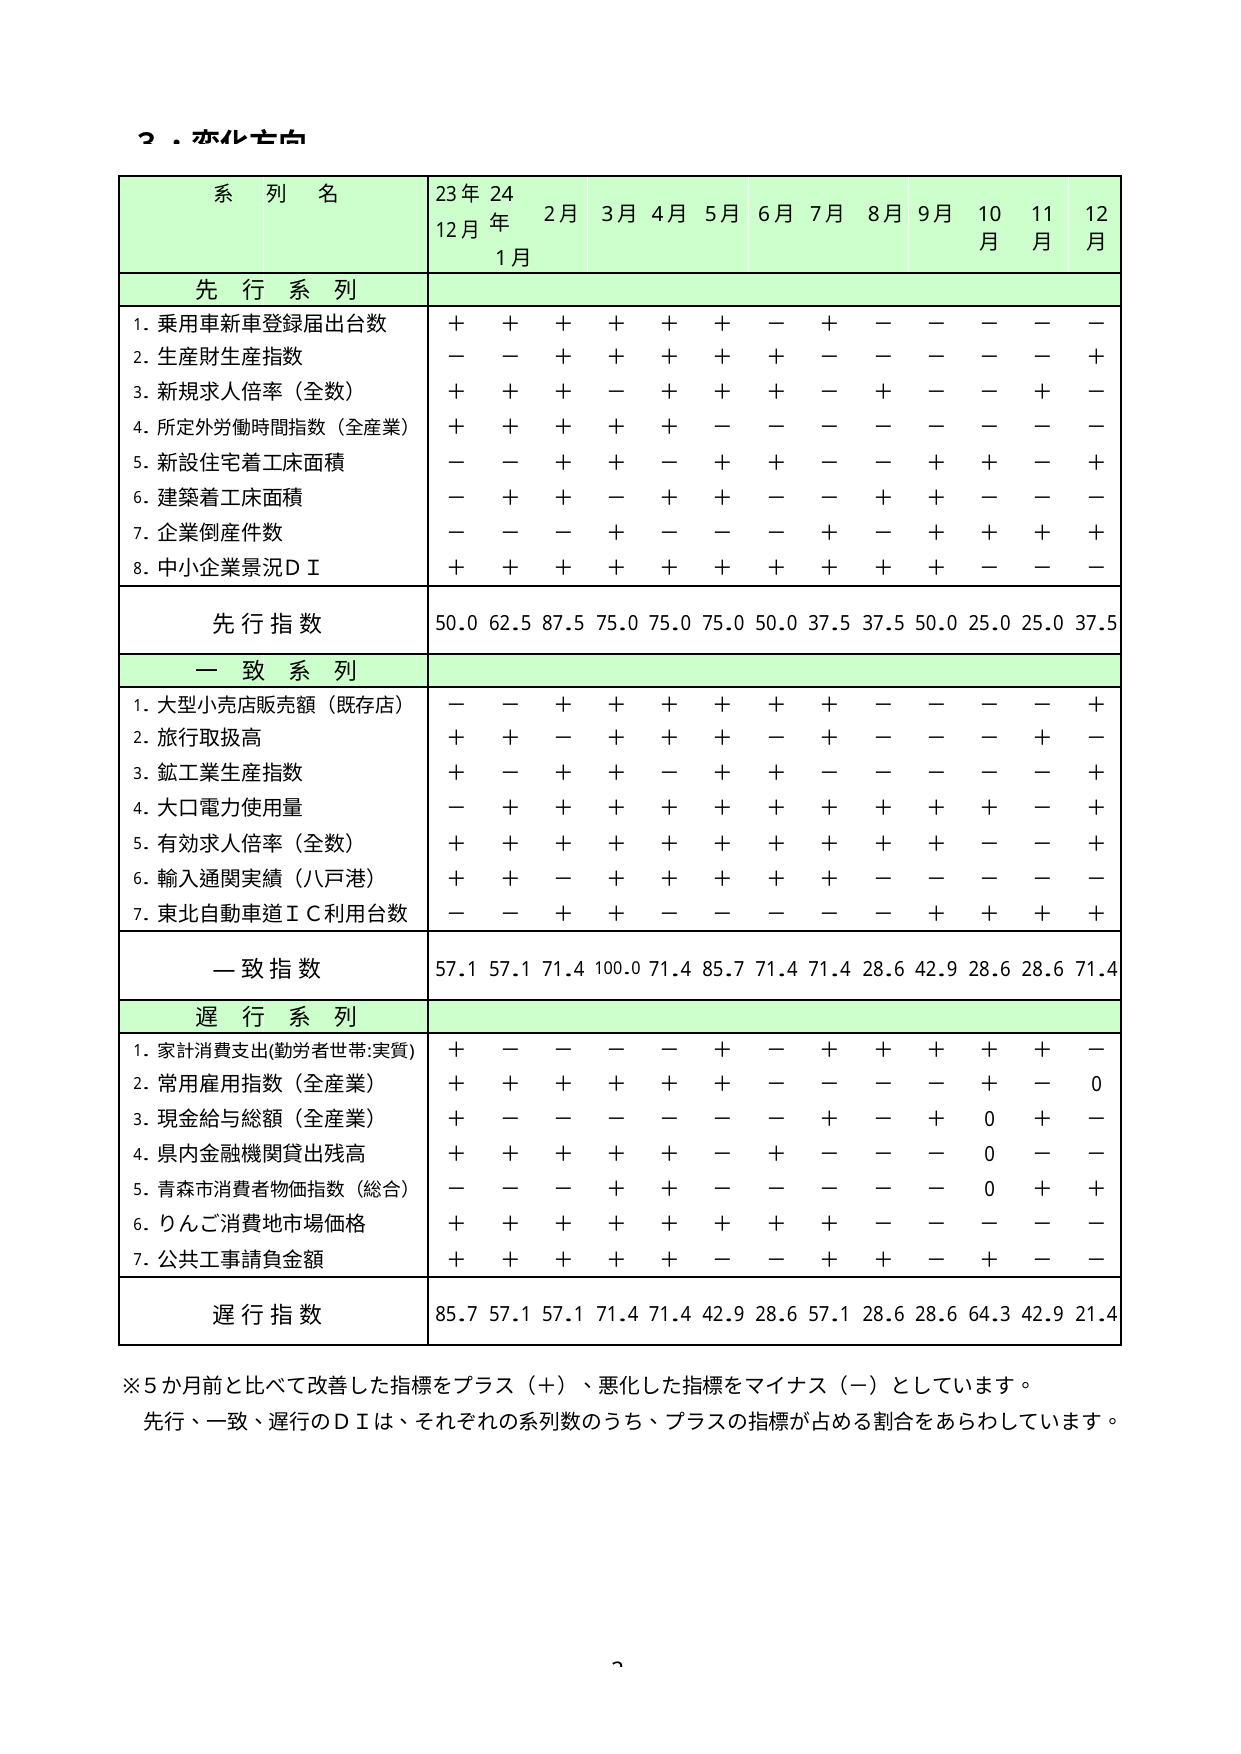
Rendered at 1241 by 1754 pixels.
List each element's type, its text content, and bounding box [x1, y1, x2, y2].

table_cell － [1069, 1207, 1120, 1242]
table_cell － [909, 375, 962, 410]
table_cell 28.6 [909, 1278, 962, 1344]
table_cell ＋ [962, 515, 1015, 551]
table_cell ＋ [535, 375, 587, 410]
table_cell 57.1 [429, 932, 482, 998]
table_cell － [643, 515, 695, 551]
table_cell 28.6 [749, 1278, 802, 1344]
table_cell ＋ [1015, 1034, 1068, 1066]
table_cell 71.4 [643, 1278, 695, 1344]
table_cell － [962, 480, 1015, 515]
table_cell － [962, 551, 1015, 584]
table_cell ＋ [429, 410, 482, 445]
table_cell － [909, 861, 962, 896]
table_cell ＋ [1015, 896, 1068, 930]
table_cell － [1015, 755, 1068, 791]
table_cell － [535, 1034, 587, 1066]
table_cell － [1015, 826, 1068, 861]
table_cell ＋ [909, 551, 962, 584]
table_cell 鉱工業生産指数 [152, 755, 427, 791]
text ※５か月前と比べて改善した指標をプラス（＋）、悪化した指標をマイナス（－）としています。 [123, 1371, 1159, 1399]
table_cell － [749, 307, 802, 339]
table_cell ＋ [588, 1172, 643, 1207]
table_cell － [855, 445, 908, 480]
table_cell 57.1 [535, 1278, 587, 1344]
table_cell ＋ [1015, 375, 1068, 410]
table_cell － [1069, 861, 1120, 896]
table_header 5月 [695, 177, 748, 272]
table_cell ＋ [535, 1242, 587, 1276]
table_cell ＋ [962, 1034, 1015, 1066]
table_cell － [962, 755, 1015, 791]
table_cell 3. [120, 375, 152, 410]
table_cell － [1069, 307, 1120, 339]
table_cell 先 [120, 274, 236, 305]
table_cell ＋ [749, 791, 802, 826]
table_cell 系 [264, 274, 313, 305]
table_cell 列 [313, 274, 427, 305]
table_cell ＋ [588, 1136, 643, 1172]
table_cell － [802, 755, 855, 791]
table_cell － [1015, 1207, 1068, 1242]
table_cell ＋ [643, 339, 695, 374]
table_cell 2. [120, 720, 152, 755]
table_cell － [429, 515, 482, 551]
table_cell ＋ [749, 551, 802, 584]
table_cell － [695, 1101, 748, 1136]
table_cell 85.7 [695, 932, 748, 998]
table_cell ＋ [909, 896, 962, 930]
table_cell ＋ [429, 307, 482, 339]
table_cell ＋ [482, 720, 535, 755]
table_cell ＋ [802, 551, 855, 584]
table_cell 4. [120, 410, 152, 445]
table_cell 1. [120, 1034, 152, 1066]
table_cell － [855, 339, 908, 374]
table_cell ＋ [802, 1207, 855, 1242]
text 先行、一致、遅行のＤＩは、それぞれの系列数のうち、プラスの指標が占める割合をあらわしています。 [144, 1407, 1159, 1435]
table_cell ＋ [1069, 339, 1120, 374]
table_cell － [749, 410, 802, 445]
table_cell ＋ [643, 791, 695, 826]
table_cell － [962, 1207, 1015, 1242]
table_cell ＋ [909, 1101, 962, 1136]
table_cell － [695, 1136, 748, 1172]
table_cell 75.0 [588, 587, 643, 653]
table_cell － [962, 410, 1015, 445]
table_cell 3. [120, 1101, 152, 1136]
table_cell ＋ [535, 410, 587, 445]
table_cell 先 行 指 数 [120, 587, 427, 653]
table_cell － [802, 1172, 855, 1207]
table_cell 有効求人倍率（全数） [152, 826, 427, 861]
table_header 9月 [909, 177, 962, 272]
table_cell ＋ [643, 375, 695, 410]
table_cell ＋ [749, 375, 802, 410]
table_cell 1. [120, 307, 152, 339]
table_cell 大口電力使用量 [152, 791, 427, 826]
table_cell 5. [120, 445, 152, 480]
table_cell － [588, 480, 643, 515]
table_cell ＋ [749, 826, 802, 861]
table_cell ＋ [588, 688, 643, 720]
table_header 3月 [588, 177, 643, 272]
table_cell － [588, 375, 643, 410]
table_cell ＋ [588, 1066, 643, 1101]
table_cell 42.9 [695, 1278, 748, 1344]
table_cell ＋ [802, 307, 855, 339]
table_cell － [482, 1034, 535, 1066]
table_header 23年 12月 [429, 177, 482, 272]
table_cell ＋ [695, 307, 748, 339]
table_cell － [695, 410, 748, 445]
table_cell － [855, 861, 908, 896]
table_cell ＋ [1069, 515, 1120, 551]
table_cell ＋ [535, 480, 587, 515]
table_cell － [855, 755, 908, 791]
table_cell ＋ [429, 1101, 482, 1136]
table_cell － [1069, 1101, 1120, 1136]
table_cell ＋ [962, 445, 1015, 480]
table_cell 8. [120, 551, 152, 584]
table_cell － [1015, 551, 1068, 584]
table_cell ＋ [1015, 720, 1068, 755]
table_cell 所定外労働時間指数（全産業） [152, 410, 427, 445]
table_cell ＋ [429, 375, 482, 410]
table_cell ＋ [695, 688, 748, 720]
table_cell － [962, 307, 1015, 339]
table_cell － [962, 861, 1015, 896]
table_cell ＋ [643, 410, 695, 445]
table_cell 6. [120, 1207, 152, 1242]
table_cell － [855, 307, 908, 339]
table_cell ＋ [1015, 1172, 1068, 1207]
table_cell ＋ [643, 551, 695, 584]
table_cell ＋ [802, 1034, 855, 1066]
table_cell ＋ [749, 861, 802, 896]
table_cell ＋ [1069, 1172, 1120, 1207]
table_cell 0 [962, 1172, 1015, 1207]
table_cell － [962, 375, 1015, 410]
table_cell — 致 指 数 [120, 932, 427, 998]
table_cell ＋ [1015, 515, 1068, 551]
table_cell ＋ [695, 1207, 748, 1242]
table_cell 5. [120, 1172, 152, 1207]
table_cell 4. [120, 791, 152, 826]
table_cell ＋ [429, 1034, 482, 1066]
table_cell ＋ [749, 1136, 802, 1172]
table_cell 遅 行 指 数 [120, 1278, 427, 1344]
table_cell ＋ [482, 1066, 535, 1101]
table_cell ＋ [1069, 755, 1120, 791]
table_cell 列 [313, 1001, 427, 1032]
table_cell ＋ [695, 861, 748, 896]
table_cell 県内金融機関貸出残高 [152, 1136, 427, 1172]
table_cell － [1015, 410, 1068, 445]
table_cell ＋ [749, 1207, 802, 1242]
table_cell － [429, 339, 482, 374]
table_cell 旅行取扱高 [152, 720, 427, 755]
table_cell － [855, 1101, 908, 1136]
table_cell － [1069, 480, 1120, 515]
table_cell ＋ [482, 410, 535, 445]
table_cell － [1069, 1136, 1120, 1172]
table_cell － [1015, 688, 1068, 720]
table_cell － [482, 515, 535, 551]
table_cell 57.1 [482, 932, 535, 998]
table_cell 新規求人倍率（全数） [152, 375, 427, 410]
table_cell 50.0 [429, 587, 482, 653]
table_cell ＋ [429, 1207, 482, 1242]
table_cell － [643, 1101, 695, 1136]
table_header 4月 [643, 177, 695, 272]
table_cell － [802, 1136, 855, 1172]
table_cell － [855, 1207, 908, 1242]
table_cell ＋ [1069, 826, 1120, 861]
table_cell － [1015, 339, 1068, 374]
table_cell ＋ [482, 375, 535, 410]
table_cell ＋ [802, 1242, 855, 1276]
table_cell － [909, 1136, 962, 1172]
table_cell ＋ [535, 688, 587, 720]
table_header [285, 177, 313, 272]
table_cell ＋ [695, 1066, 748, 1101]
table_cell [429, 274, 1120, 305]
table_cell ＋ [535, 791, 587, 826]
table_cell 42.9 [909, 932, 962, 998]
table_header 6月 [749, 177, 802, 272]
table_cell ＋ [695, 1034, 748, 1066]
table_cell 42.9 [1015, 1278, 1068, 1344]
table_cell － [535, 515, 587, 551]
table_cell － [855, 515, 908, 551]
table_cell － [855, 896, 908, 930]
table_cell 37.5 [802, 587, 855, 653]
table_cell 大型小売店販売額（既存店） [152, 688, 427, 720]
table_cell 1. [120, 688, 152, 720]
table_header 2月 [535, 177, 587, 272]
table_header 10月 [962, 177, 1015, 272]
table_cell ＋ [695, 375, 748, 410]
table_cell － [855, 688, 908, 720]
table_cell ＋ [695, 445, 748, 480]
table_cell ＋ [429, 826, 482, 861]
table_cell － [695, 1242, 748, 1276]
table_cell － [482, 1101, 535, 1136]
table_header 8月 [855, 177, 908, 272]
table_cell － [749, 720, 802, 755]
table_cell － [535, 861, 587, 896]
table_cell 7. [120, 896, 152, 930]
table_cell ＋ [588, 410, 643, 445]
table_cell 常用雇用指数（全産業） [152, 1066, 427, 1101]
table_cell ＋ [643, 688, 695, 720]
table_cell ＋ [535, 339, 587, 374]
table_cell [120, 1001, 152, 1032]
table_cell ＋ [749, 339, 802, 374]
table_cell ＋ [429, 720, 482, 755]
table_cell 71.4 [749, 932, 802, 998]
table_cell ＋ [588, 551, 643, 584]
table_cell － [429, 480, 482, 515]
table_cell － [1015, 445, 1068, 480]
table_cell － [802, 1066, 855, 1101]
table_cell － [482, 688, 535, 720]
table_cell ＋ [1069, 688, 1120, 720]
table_cell － [909, 1242, 962, 1276]
table_cell 企業倒産件数 [152, 515, 427, 551]
table_cell － [643, 1034, 695, 1066]
table_cell ＋ [855, 826, 908, 861]
table_cell ＋ [855, 1242, 908, 1276]
table_cell － [749, 1066, 802, 1101]
table_cell 64.3 [962, 1278, 1015, 1344]
table_cell ＋ [643, 826, 695, 861]
table_cell ＋ [535, 755, 587, 791]
table_cell － [909, 307, 962, 339]
table_cell ＋ [695, 551, 748, 584]
table_cell ＋ [962, 1242, 1015, 1276]
table_cell － [909, 1172, 962, 1207]
table_cell [429, 655, 1120, 686]
table_cell ＋ [429, 1242, 482, 1276]
table_cell ＋ [482, 1207, 535, 1242]
table_cell － [749, 515, 802, 551]
table_cell 28.6 [855, 932, 908, 998]
table_cell 系 [264, 1001, 313, 1032]
table_cell ＋ [429, 1066, 482, 1101]
table_cell 85.7 [429, 1278, 482, 1344]
table_cell ＋ [429, 755, 482, 791]
table_cell － [855, 1066, 908, 1101]
table_cell 青森市消費者物価指数（総合） [152, 1172, 427, 1207]
table_cell ＋ [643, 1136, 695, 1172]
table_cell － [802, 896, 855, 930]
table_cell ＋ [695, 755, 748, 791]
table_cell － [1069, 410, 1120, 445]
table_cell 71.4 [535, 932, 587, 998]
table_cell － [855, 410, 908, 445]
table_header 12月 [1069, 177, 1120, 272]
table_cell ＋ [802, 1101, 855, 1136]
table_cell ＋ [909, 1034, 962, 1066]
table_cell ＋ [643, 1242, 695, 1276]
table_cell － [695, 1172, 748, 1207]
table_cell ＋ [962, 1066, 1015, 1101]
table_cell － [643, 445, 695, 480]
table_cell ＋ [643, 1066, 695, 1101]
table_header 名 [313, 177, 427, 272]
table_cell ＋ [802, 791, 855, 826]
table_cell 東北自動車道ＩＣ利用台数 [152, 896, 427, 930]
table_header [236, 177, 263, 272]
table_cell － [909, 1207, 962, 1242]
table_cell [429, 1001, 1120, 1032]
table_cell [120, 655, 152, 686]
table_cell ＋ [695, 791, 748, 826]
table_cell ＋ [482, 551, 535, 584]
table_cell ＋ [695, 480, 748, 515]
table_cell － [695, 515, 748, 551]
table_header 24年 1月 [482, 177, 535, 272]
table_header 列 [264, 177, 285, 272]
table_cell 100.0 [588, 932, 643, 998]
table_cell 列 [313, 655, 427, 686]
table_cell － [535, 1101, 587, 1136]
table_cell 0 [962, 1136, 1015, 1172]
table_cell 62.5 [482, 587, 535, 653]
table_cell 6. [120, 480, 152, 515]
table_cell － [588, 1034, 643, 1066]
table_cell － [802, 410, 855, 445]
table_cell － [643, 755, 695, 791]
table_cell － [802, 480, 855, 515]
table_header 11月 [1015, 177, 1068, 272]
table_cell ＋ [535, 896, 587, 930]
table_cell ＋ [749, 445, 802, 480]
table_cell － [749, 480, 802, 515]
table_cell － [482, 755, 535, 791]
table_cell ＋ [855, 375, 908, 410]
table_cell 57.1 [802, 1278, 855, 1344]
table_cell 57.1 [482, 1278, 535, 1344]
table_cell ＋ [643, 480, 695, 515]
table_cell ＋ [482, 861, 535, 896]
table_cell － [429, 445, 482, 480]
table_cell 50.0 [749, 587, 802, 653]
table_cell － [962, 720, 1015, 755]
table_cell 2. [120, 1066, 152, 1101]
table_cell ＋ [588, 755, 643, 791]
table_cell 75.0 [695, 587, 748, 653]
table_cell 輸入通関実績（八戸港） [152, 861, 427, 896]
table_cell 71.4 [588, 1278, 643, 1344]
table_cell － [962, 339, 1015, 374]
table_cell ＋ [643, 861, 695, 896]
table_cell ＋ [588, 1242, 643, 1276]
table_cell 新設住宅着工床面積 [152, 445, 427, 480]
table_cell ＋ [482, 480, 535, 515]
table_cell － [802, 375, 855, 410]
table_cell 3. [120, 755, 152, 791]
table_cell 28.6 [855, 1278, 908, 1344]
table_cell － [643, 896, 695, 930]
table_cell ＋ [695, 720, 748, 755]
table_cell ＋ [855, 480, 908, 515]
table_cell ＋ [429, 1136, 482, 1172]
table_cell － [482, 445, 535, 480]
table_cell 6. [120, 861, 152, 896]
table_cell ＋ [588, 791, 643, 826]
table_cell － [802, 445, 855, 480]
table_cell ＋ [909, 826, 962, 861]
table_cell 71.4 [643, 932, 695, 998]
table_header 7月 [802, 177, 855, 272]
table_cell ＋ [535, 1207, 587, 1242]
table_cell － [909, 1066, 962, 1101]
table_cell ＋ [1069, 791, 1120, 826]
table_cell － [962, 826, 1015, 861]
table_cell ＋ [802, 826, 855, 861]
table_cell りんご消費地市場価格 [152, 1207, 427, 1242]
table_cell 0 [962, 1101, 1015, 1136]
table_cell ＋ [535, 551, 587, 584]
table_cell 37.5 [855, 587, 908, 653]
table_cell ＋ [588, 720, 643, 755]
table_cell 行 [236, 274, 263, 305]
table_cell ＋ [695, 339, 748, 374]
table_cell － [1015, 1242, 1068, 1276]
table_cell － [482, 1172, 535, 1207]
table_cell ＋ [802, 861, 855, 896]
table_cell 71.4 [1069, 932, 1120, 998]
table_cell ＋ [695, 826, 748, 861]
table_cell ＋ [588, 515, 643, 551]
table_cell ＋ [749, 688, 802, 720]
table_cell ＋ [588, 861, 643, 896]
table_cell － [535, 1172, 587, 1207]
table_cell 25.0 [962, 587, 1015, 653]
table_cell － [1069, 1242, 1120, 1276]
table_cell ＋ [855, 791, 908, 826]
table_cell ＋ [588, 1207, 643, 1242]
table_cell － [962, 688, 1015, 720]
table_cell ＋ [802, 688, 855, 720]
table_cell － [1069, 1034, 1120, 1066]
table_cell － [749, 1242, 802, 1276]
table_cell 行 [236, 1001, 263, 1032]
table_cell 中小企業景況ＤＩ [152, 551, 427, 584]
table_cell ＋ [588, 307, 643, 339]
table_cell 37.5 [1069, 587, 1120, 653]
table_cell － [1015, 791, 1068, 826]
table_cell ＋ [535, 1136, 587, 1172]
table_cell 現金給与総額（全産業） [152, 1101, 427, 1136]
table_cell ＋ [535, 307, 587, 339]
table_cell 2. [120, 339, 152, 374]
table_cell ＋ [588, 896, 643, 930]
table_cell ＋ [535, 826, 587, 861]
table_cell 生産財生産指数 [152, 339, 427, 374]
table_cell ＋ [482, 1136, 535, 1172]
table_cell ＋ [909, 480, 962, 515]
table_cell 系 [264, 655, 313, 686]
table_cell ＋ [643, 720, 695, 755]
table_cell － [909, 755, 962, 791]
table_cell ＋ [482, 307, 535, 339]
table_cell 28.6 [962, 932, 1015, 998]
table_cell ＋ [588, 445, 643, 480]
table_cell ＋ [429, 861, 482, 896]
table_cell ＋ [802, 515, 855, 551]
table_cell － [1069, 375, 1120, 410]
table_cell 87.5 [535, 587, 587, 653]
table_cell － [749, 1034, 802, 1066]
table_cell － [429, 688, 482, 720]
table_cell － [429, 896, 482, 930]
table_cell ＋ [482, 1242, 535, 1276]
table_cell ＋ [802, 720, 855, 755]
table_cell 21.4 [1069, 1278, 1120, 1344]
table_cell － [1015, 1136, 1068, 1172]
table_cell 致 [236, 655, 263, 686]
table_cell － [429, 791, 482, 826]
table_cell － [588, 1101, 643, 1136]
table_cell ＋ [909, 445, 962, 480]
table_cell ＋ [855, 1034, 908, 1066]
table_cell ＋ [643, 1172, 695, 1207]
table_cell ＋ [588, 826, 643, 861]
table_cell 7. [120, 515, 152, 551]
table_cell － [909, 688, 962, 720]
table_cell 家計消費支出(勤労者世帯:実質) [152, 1034, 427, 1066]
table_cell － [1069, 720, 1120, 755]
table_cell 28.6 [1015, 932, 1068, 998]
table_cell ＋ [962, 896, 1015, 930]
table_cell － [429, 1172, 482, 1207]
table_cell － [482, 896, 535, 930]
table_cell ＋ [643, 1207, 695, 1242]
table_cell ＋ [588, 339, 643, 374]
table_cell ＋ [962, 791, 1015, 826]
table_cell ＋ [1015, 1101, 1068, 1136]
table_cell － [749, 1101, 802, 1136]
table_cell 71.4 [802, 932, 855, 998]
table_cell － [749, 1172, 802, 1207]
table_cell ＋ [1069, 896, 1120, 930]
table_cell 50.0 [909, 587, 962, 653]
table_cell － [695, 896, 748, 930]
table_cell 建築着工床面積 [152, 480, 427, 515]
table_cell ＋ [855, 551, 908, 584]
table_cell 4. [120, 1136, 152, 1172]
table_cell ＋ [535, 1066, 587, 1101]
table_cell ＋ [1069, 445, 1120, 480]
table_cell － [1015, 1066, 1068, 1101]
table_cell ＋ [643, 307, 695, 339]
table_cell 公共工事請負金額 [152, 1242, 427, 1276]
table_cell 25.0 [1015, 587, 1068, 653]
table_cell 75.0 [643, 587, 695, 653]
table_cell － [1015, 480, 1068, 515]
table_cell 0 [1069, 1066, 1120, 1101]
table_cell － [909, 720, 962, 755]
table_cell － [1069, 551, 1120, 584]
table_cell － [1015, 861, 1068, 896]
table_cell － [535, 720, 587, 755]
table_header 系 [120, 177, 236, 272]
table_cell － [909, 339, 962, 374]
table_cell ＋ [482, 826, 535, 861]
table_cell 乗用車新車登録届出台数 [152, 307, 427, 339]
table_cell － [855, 720, 908, 755]
table_cell 一 [152, 655, 236, 686]
table_cell ＋ [535, 445, 587, 480]
table_cell 遅 [152, 1001, 236, 1032]
table_cell 5. [120, 826, 152, 861]
table_cell ＋ [909, 515, 962, 551]
table_cell ＋ [909, 791, 962, 826]
table_cell ＋ [749, 755, 802, 791]
table_cell － [749, 896, 802, 930]
table_cell － [855, 1172, 908, 1207]
table_cell － [482, 339, 535, 374]
table_cell － [855, 1136, 908, 1172]
table_cell － [909, 410, 962, 445]
table_cell ＋ [429, 551, 482, 584]
table_cell － [802, 339, 855, 374]
table_cell ＋ [482, 791, 535, 826]
table_cell 7. [120, 1242, 152, 1276]
table_cell － [1015, 307, 1068, 339]
